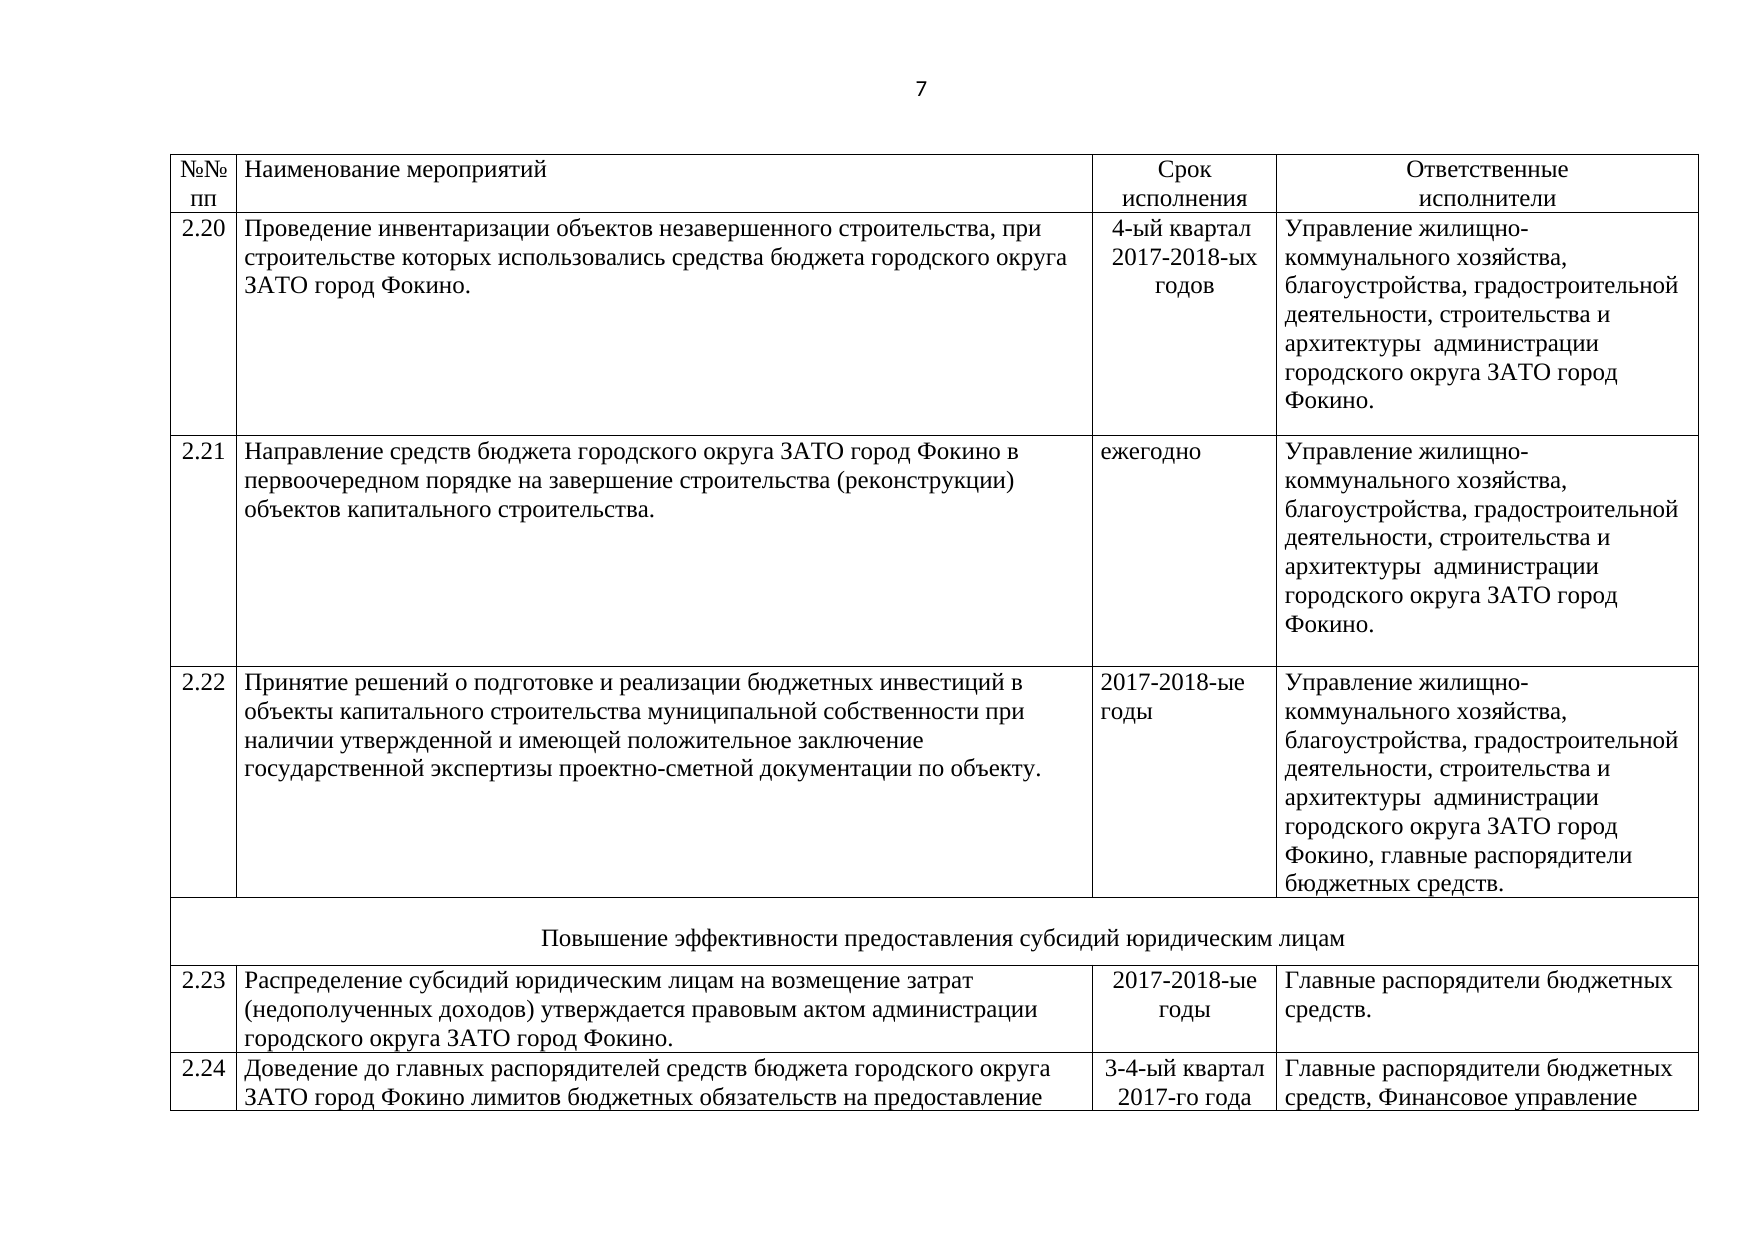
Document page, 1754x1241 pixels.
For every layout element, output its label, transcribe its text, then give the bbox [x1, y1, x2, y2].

table_cell 2.20 [171, 213, 236, 435]
table_cell Повышение эффективности предоставления субсидий юридическим лицам [171, 898, 1698, 964]
table_cell Главные распорядители бюджетных средств. [1277, 966, 1698, 1052]
table_header №№ пп [171, 155, 236, 212]
table_cell 2017-2018-ые годы [1093, 966, 1276, 1052]
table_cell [237, 1053, 1092, 1110]
table_cell Направление средств бюджета городского округа ЗАТО город Фокино в первоочередном порядке на завершение строительства (реконструкции) объектов капитального строительства. [237, 436, 1092, 666]
table_cell Проведение инвентаризации объектов незавершенного строительства, при строительстве которых использовались средства бюджета городского округа ЗАТО город Фокино. [237, 213, 1092, 435]
table_cell 3-4-ый квартал 2017-го года [1093, 1053, 1276, 1110]
table_cell Распределение субсидий юридическим лицам на возмещение затрат (недополученных доходов) утверждается правовым актом администрации городского округа ЗАТО город Фокино. [237, 966, 1092, 1052]
table_cell ежегодно [1093, 436, 1276, 666]
table_cell 2.23 [171, 966, 236, 1052]
table_cell 2.21 [171, 436, 236, 666]
table_cell 2.22 [171, 667, 236, 897]
table_cell Управление жилищно-коммунального хозяйства, благоустройства, градостроительной деятельности, строительства и архитектуры администрации городского округа ЗАТО город Фокино, главные распорядители бюджетных средств. [1277, 667, 1698, 897]
table_cell 2.24 [171, 1053, 236, 1110]
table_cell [1277, 1053, 1698, 1110]
table_cell Управление жилищно-коммунального хозяйства, благоустройства, градостроительной деятельности, строительства и архитектуры администрации городского округа ЗАТО город Фокино. [1277, 436, 1698, 666]
table_cell 4-ый квартал 2017-2018-ых годов [1093, 213, 1276, 435]
table_header Срок исполнения [1093, 155, 1276, 212]
table_cell 2017-2018-ые годы [1093, 667, 1276, 897]
table_cell Управление жилищно-коммунального хозяйства, благоустройства, градостроительной деятельности, строительства и архитектуры администрации городского округа ЗАТО город Фокино. [1277, 213, 1698, 435]
table_header Ответственные исполнители [1277, 155, 1698, 212]
table_cell Принятие решений о подготовке и реализации бюджетных инвестиций в объекты капитального строительства муниципальной собственности при наличии утвержденной и имеющей положительное заключение государственной экспертизы проектно-сметной документации по объекту. [237, 667, 1092, 897]
table_header Наименование мероприятий [237, 155, 1092, 212]
